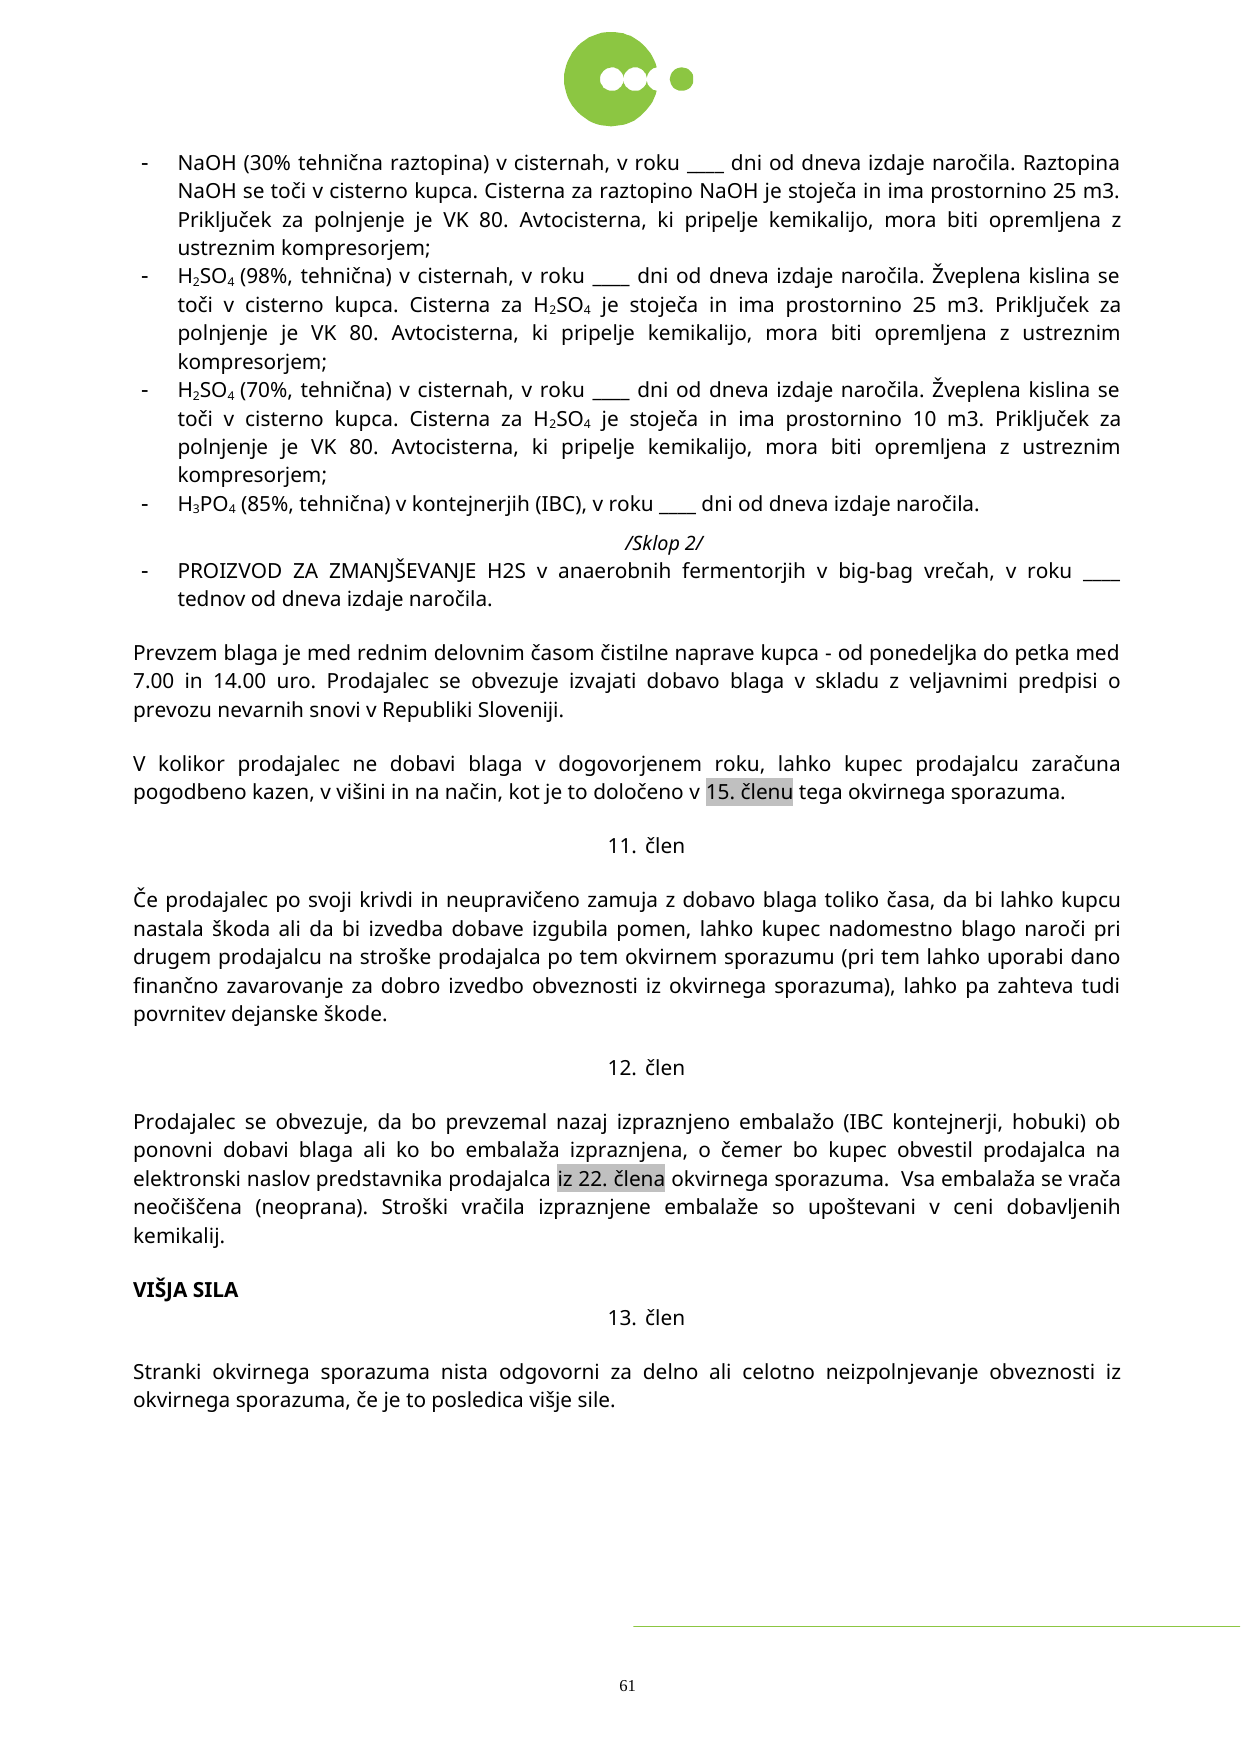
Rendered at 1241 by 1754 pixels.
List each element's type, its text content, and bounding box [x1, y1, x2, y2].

list člen [170, 1053, 1122, 1082]
text Stranki okvirnega sporazuma nista odgovorni za delno ali celotno neizpolnjevanje obveznosti iz okvirnega sporazuma, če je to posledica višje sile. [133, 1357, 1122, 1414]
list H2SO4 (98%, tehnična) v cisternah, v roku ____ dni od dneva izdaje naročila. Žveplena kislina se toči v cisterno kupca. Cisterna za H2SO4 je stoječa in ima prostornino 25 m3. Priključek za polnjenje je VK 80. Avtocisterna, ki pripelje kemikalijo, mora biti opremljena z ustreznim kompresorjem; [141, 262, 1122, 375]
text V kolikor prodajalec ne dobavi blaga v dogovorjenem roku, lahko kupec prodajalcu zaračuna pogodbeno kazen, v višini in na način, kot je to določeno v 15. členu tega okvirnega sporazuma. [133, 749, 1122, 806]
list H3PO4 (85%, tehnična) v kontejnerjih (IBC), v roku ____ dni od dneva izdaje naročila. [141, 489, 1122, 517]
text Prevzem blaga je med rednim delovnim časom čistilne naprave kupca - od ponedeljka do petka med 7.00 in 14.00 uro. Prodajalec se obvezuje izvajati dobavo blaga v skladu z veljavnimi predpisi o prevozu nevarnih snovi v Republiki Sloveniji. [133, 638, 1122, 723]
text Če prodajalec po svoji krivdi in neupravičeno zamuja z dobavo blaga toliko časa, da bi lahko kupcu nastala škoda ali da bi izvedba dobave izgubila pomen, lahko kupec nadomestno blago naroči pri drugem prodajalcu na stroške prodajalca po tem okvirnem sporazumu (pri tem lahko uporabi dano finančno zavarovanje za dobro izvedbo obveznosti iz okvirnega sporazuma), lahko pa zahteva tudi povrnitev dejanske škode. [133, 885, 1122, 1028]
text VIŠJA SILA [133, 1275, 1122, 1303]
list H2SO4 (70%, tehnična) v cisternah, v roku ____ dni od dneva izdaje naročila. Žveplena kislina se toči v cisterno kupca. Cisterna za H2SO4 je stoječa in ima prostornino 10 m3. Priključek za polnjenje je VK 80. Avtocisterna, ki pripelje kemikalijo, mora biti opremljena z ustreznim kompresorjem; [141, 375, 1122, 489]
list člen [170, 831, 1122, 860]
list člen [170, 1303, 1122, 1332]
list PROIZVOD ZA ZMANJŠEVANJE H2S v anaerobnih fermentorjih v big-bag vrečah, v roku ____ tednov od dneva izdaje naročila. [141, 556, 1122, 613]
text /Sklop 2/ [208, 529, 1122, 556]
text Prodajalec se obvezuje, da bo prevzemal nazaj izpraznjeno embalažo (IBC kontejnerji, hobuki) ob ponovni dobavi blaga ali ko bo embalaža izpraznjena, o čemer bo kupec obvestil prodajalca na elektronski naslov predstavnika prodajalca iz 22. člena okvirnega sporazuma. Vsa embalaža se vrača neočiščena (neoprana). Stroški vračila izpraznjene embalaže so upoštevani v ceni dobavljenih kemikalij. [133, 1107, 1122, 1249]
list NaOH (30% tehnična raztopina) v cisternah, v roku ____ dni od dneva izdaje naročila. Raztopina NaOH se toči v cisterno kupca. Cisterna za raztopino NaOH je stoječa in ima prostornino 25 m3. Priključek za polnjenje je VK 80. Avtocisterna, ki pripelje kemikalijo, mora biti opremljena z ustreznim kompresorjem; [141, 148, 1122, 262]
